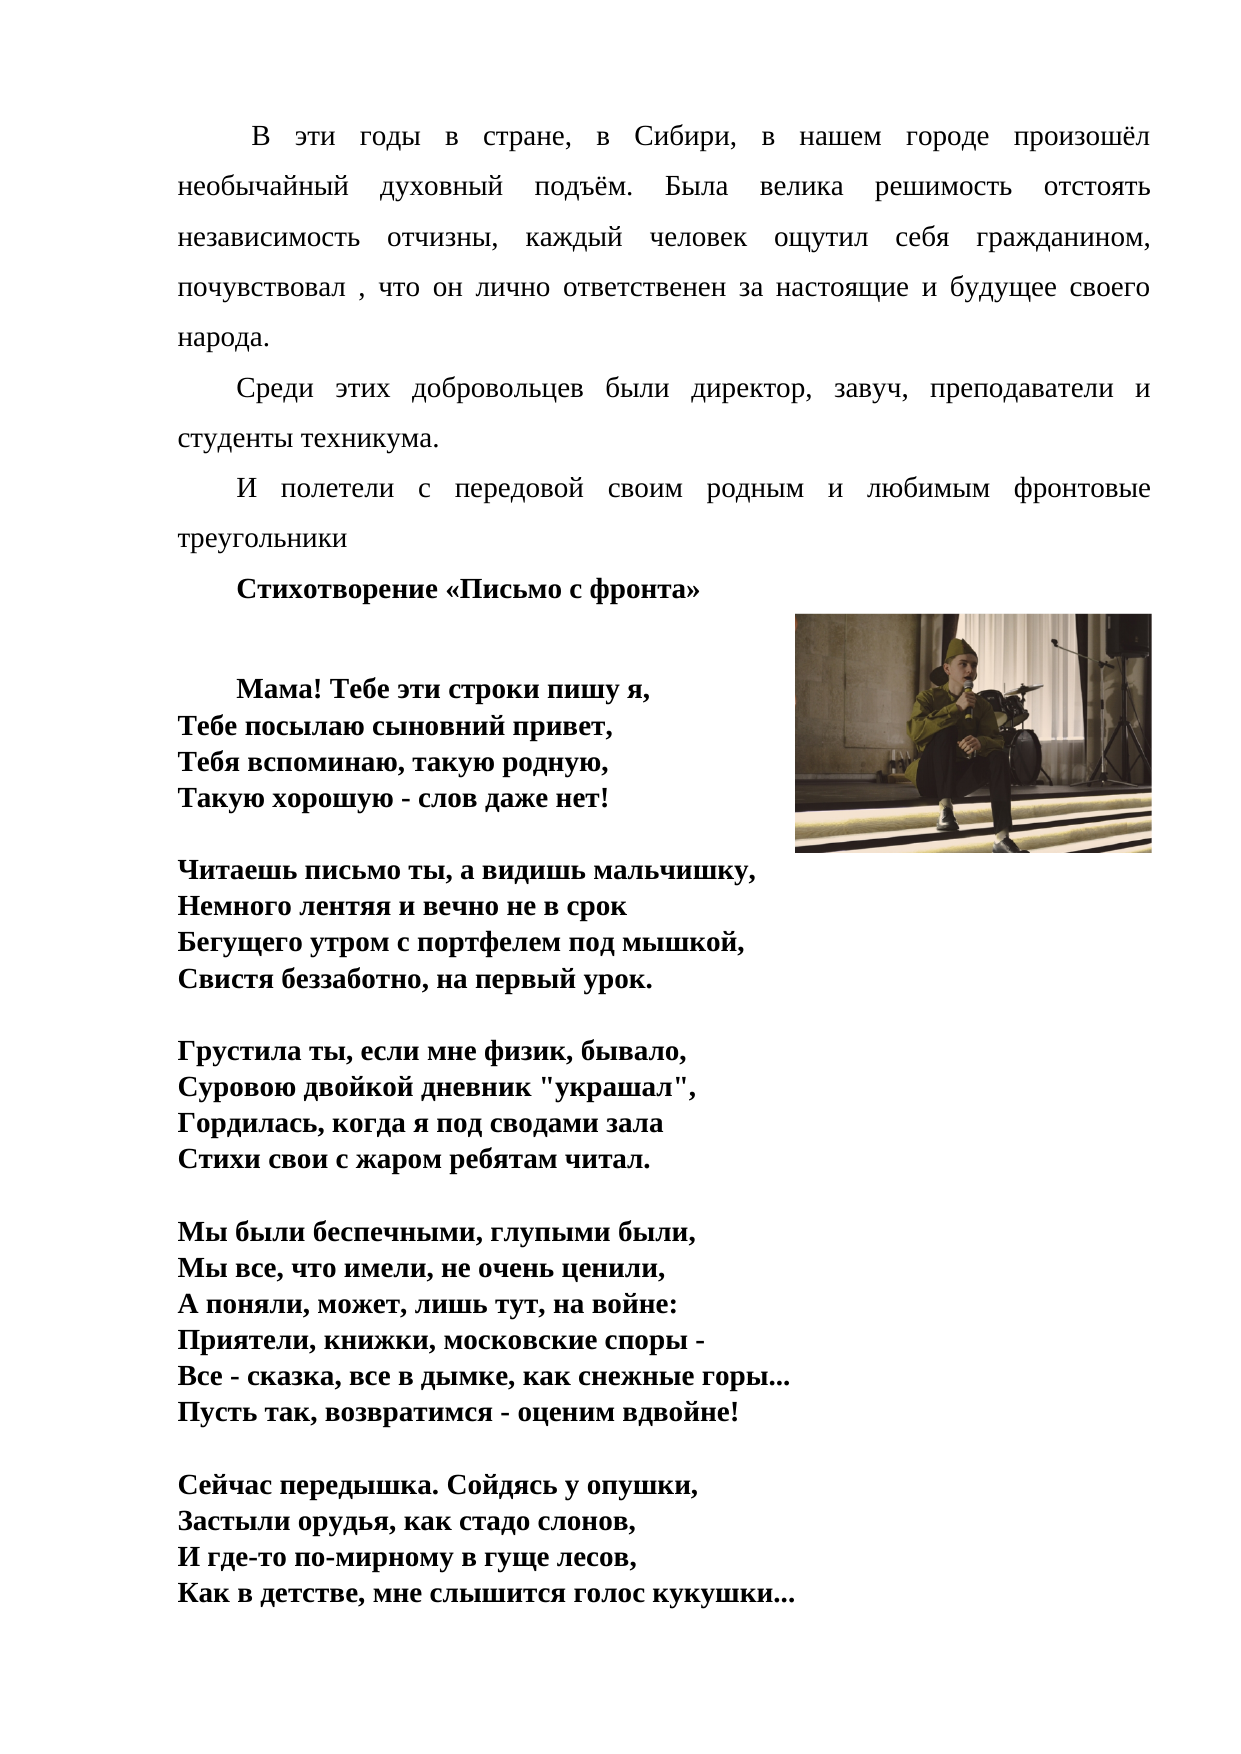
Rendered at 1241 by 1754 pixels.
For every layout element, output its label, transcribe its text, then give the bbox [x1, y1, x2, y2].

text В эти годы в стране, в Сибири, в нашем городе произошёл необычайный духовный подъём. Была велика решимость отстоять независимость отчизны, каждый человек ощутил себя гражданином, почувствовал , что он лично ответственен за настоящие и будущее своего народа. [177, 118, 1152, 353]
list И полетели с передовой своим родным и любимым фронтовые треугольники [177, 470, 1152, 554]
picture [795, 613, 1152, 672]
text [177, 672, 1152, 1609]
list Среди этих добровольцев были директор, завуч, преподаватели и студенты техникума. [177, 370, 1152, 453]
list Стихотворение «Письмо с фронта» [177, 571, 1152, 604]
